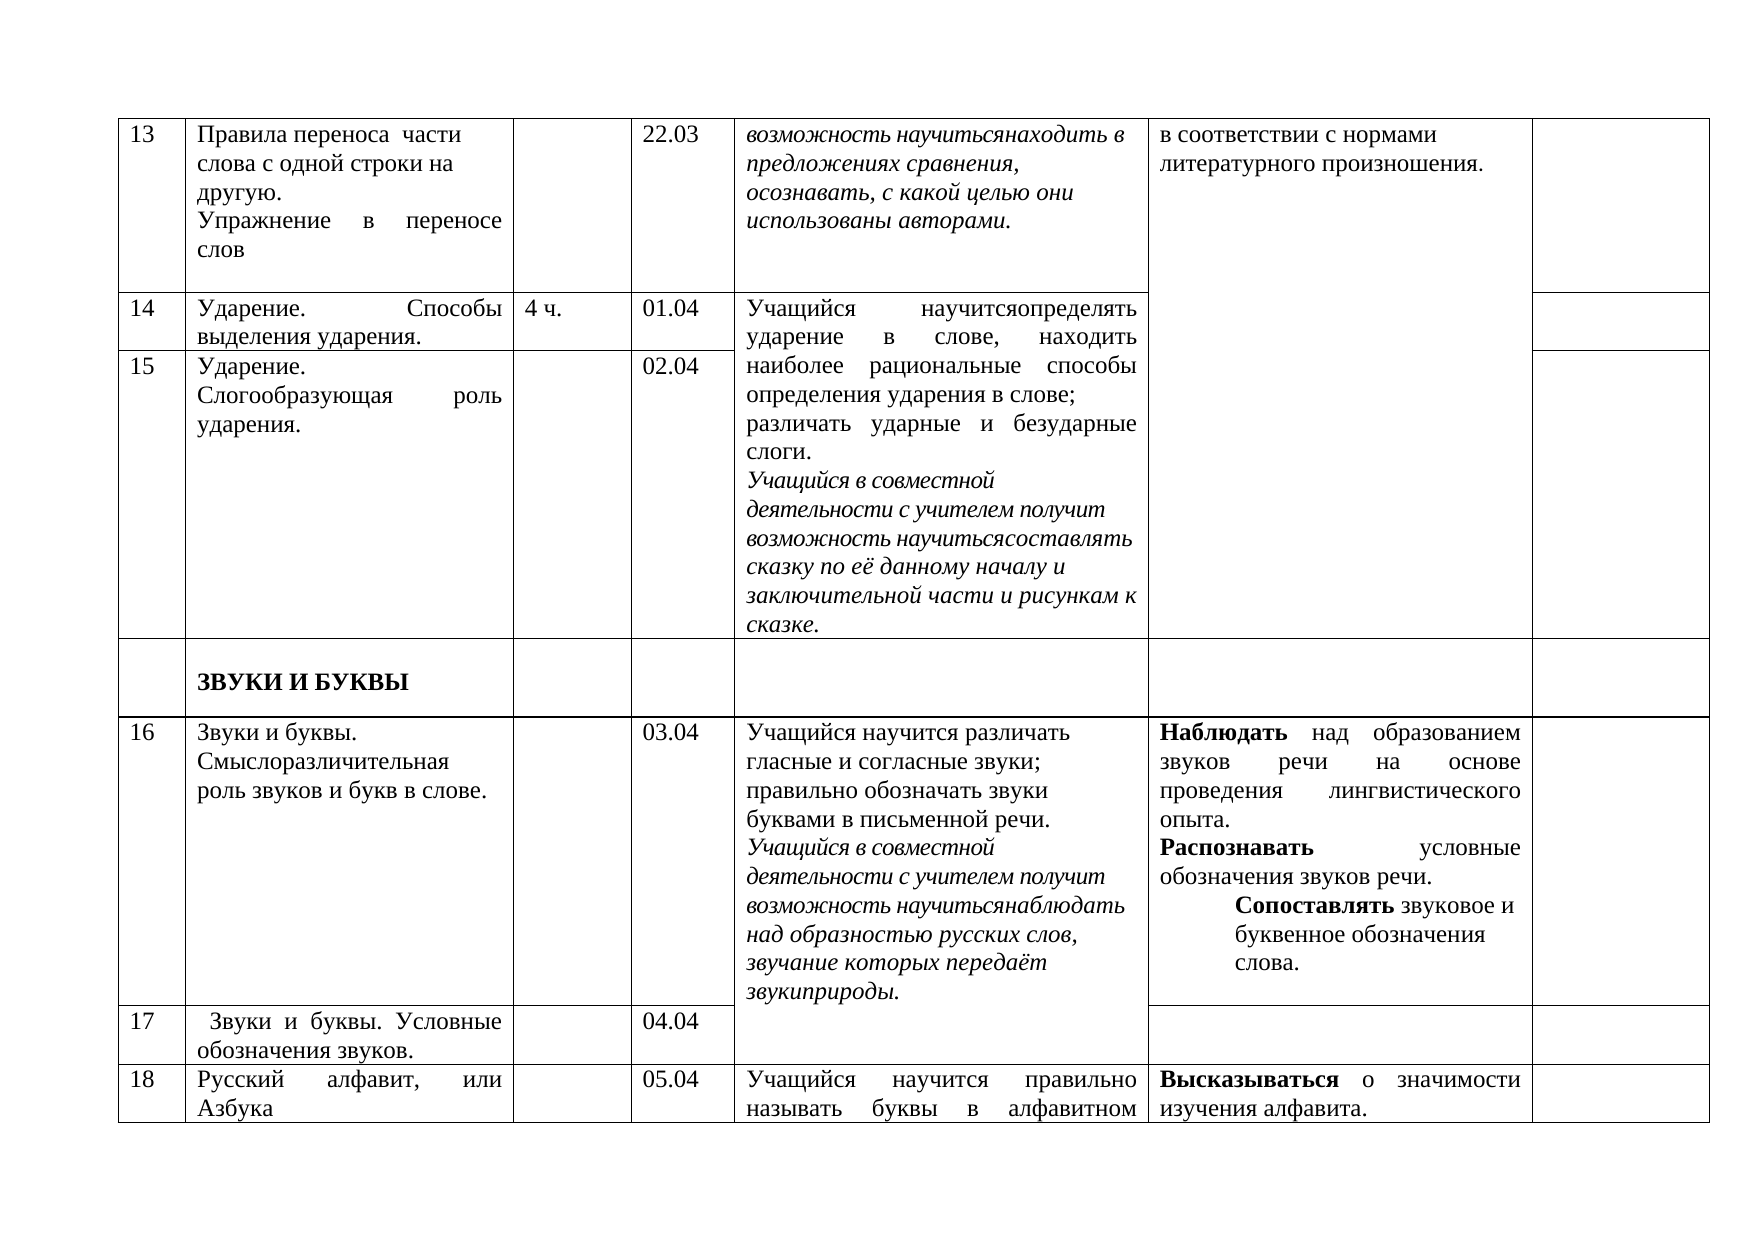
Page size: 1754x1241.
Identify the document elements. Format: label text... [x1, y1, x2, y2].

table_cell [1533, 1065, 1709, 1122]
table_cell [735, 1005, 1148, 1063]
table_cell [1533, 351, 1709, 638]
table_cell 01.04 [632, 293, 734, 350]
table_cell [1149, 639, 1532, 716]
table_cell 03.04 [632, 718, 734, 1005]
table_cell Звуки и буквы. Условные обозначения звуков. [186, 1006, 513, 1063]
table_cell [1533, 119, 1709, 292]
table_cell [1533, 639, 1709, 716]
table_cell Учащийся научится различать гласные и согласные звуки; правильно обозначать звуки буквами в письменной речи. Учащийся в совместной деятельности с учителем получит возможность научитьсянаблюдать над образностью русских слов, звучание которых передаёт звукиприроды. [735, 718, 1148, 1005]
table_cell [514, 1006, 631, 1063]
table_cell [1149, 1065, 1532, 1122]
table_cell [1533, 293, 1709, 350]
table_cell [514, 119, 631, 292]
table_cell [514, 1065, 631, 1122]
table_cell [735, 119, 1148, 292]
table_cell 13 [119, 119, 185, 292]
table_cell 22.03 [632, 119, 734, 292]
table_cell Звуки и буквы. Смыслоразличительная роль звуков и букв в слове. [186, 718, 513, 1005]
table_cell Наблюдать над образованием звуков речи на основе проведения лингвистического опыта. Распознавать условные обозначения звуков речи. Сопоставлять звуковое и буквенное обозначения слова. [1149, 718, 1532, 1005]
table_cell Ударение. Слогообразующая роль ударения. [186, 351, 513, 638]
table_cell [1533, 1006, 1709, 1063]
table_cell 02.04 [632, 351, 734, 638]
table_cell [119, 639, 185, 716]
table_cell 15 [119, 351, 185, 638]
table_cell Ударение. Способы выделения ударения. [186, 293, 513, 350]
table_cell [514, 351, 631, 638]
table_cell [735, 639, 1148, 716]
table_cell Правила переноса части слова с одной строки на другую. Упражнение в переносе слов [186, 119, 513, 292]
table_cell [632, 639, 734, 716]
table_cell Учащийся научитсяопределять ударение в слове, находить наиболее рациональные способы определения ударения в слове; различать ударные и безударные слоги. Учащийся в совместной деятельности с учителем получит возможность научитьсясоставлять сказку по её данному началу и заключительной части и рисункам к сказке. [735, 293, 1148, 638]
table_cell 18 [119, 1065, 185, 1122]
table_cell [514, 639, 631, 716]
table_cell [186, 1065, 513, 1122]
table_cell 05.04 [632, 1065, 734, 1122]
table_cell ЗВУКИ И БУКВЫ [186, 639, 513, 716]
table_cell 4 ч. [514, 293, 631, 350]
table_cell 16 [119, 718, 185, 1005]
table_cell 17 [119, 1006, 185, 1063]
table_cell [1533, 718, 1709, 1005]
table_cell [735, 1065, 1148, 1122]
table_cell [1149, 1006, 1532, 1063]
table_cell [514, 718, 631, 1005]
table_cell 14 [119, 293, 185, 350]
table_cell 04.04 [632, 1006, 734, 1063]
